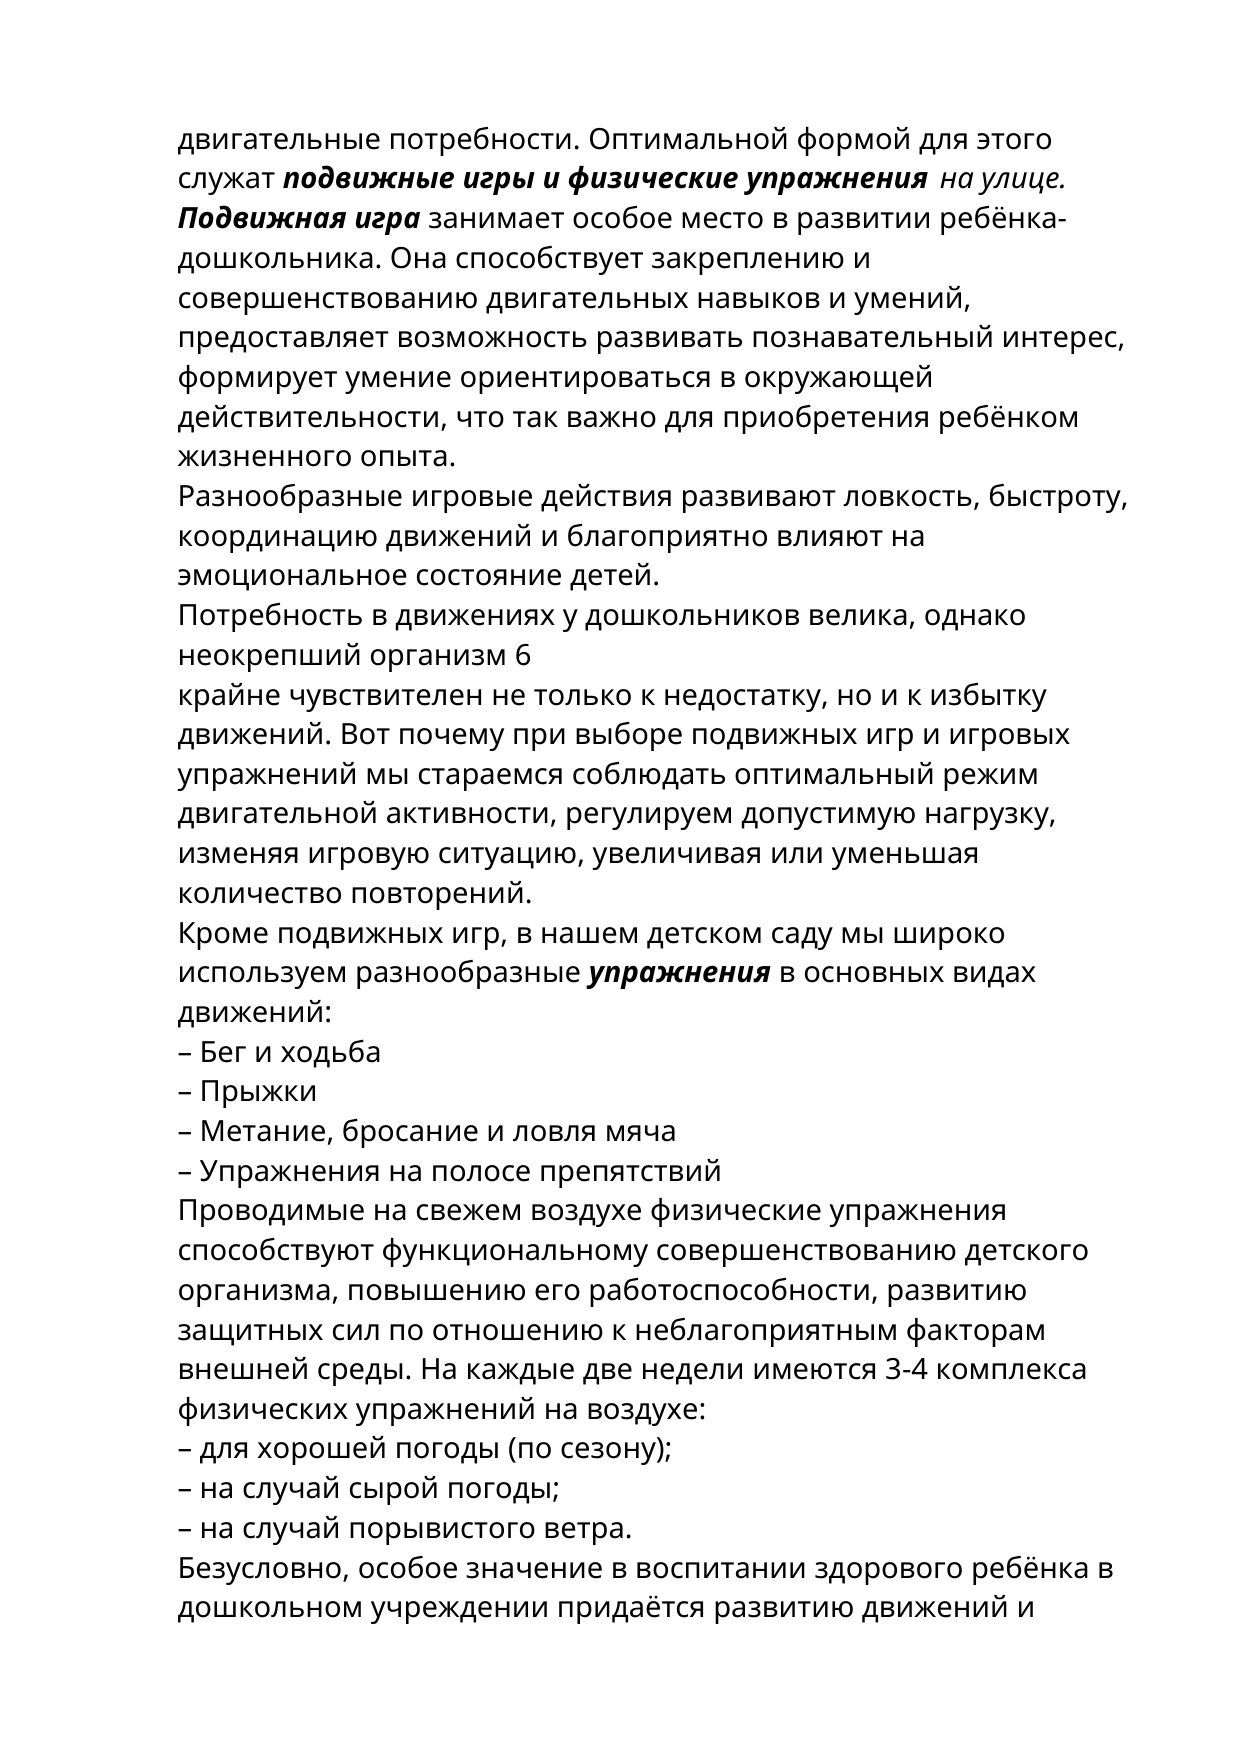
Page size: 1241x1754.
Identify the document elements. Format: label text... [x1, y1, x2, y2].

text Кроме подвижных игр, в нашем детском саду мы широко используем разнообразные упражнения в основных видах движений: [177, 912, 1152, 1031]
text – Прыжки [177, 1071, 1152, 1110]
text – Бег и ходьба [177, 1031, 1152, 1071]
text – на случай сырой погоды; [177, 1467, 1152, 1507]
text – на случай порывистого ветра. [177, 1507, 1152, 1547]
text – для хорошей погоды (по сезону); [177, 1428, 1152, 1467]
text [177, 118, 1152, 197]
text Подвижная игра занимает особое место в развитии ребёнка-дошкольника. Она способствует закреплению и совершенствованию двигательных навыков и умений, предоставляет возможность развивать познавательный интерес, формирует умение ориентироваться в окружающей действительности, что так важно для приобретения ребёнком жизненного опыта. [177, 197, 1152, 475]
text Разнообразные игровые действия развивают ловкость, быстроту, координацию движений и благоприятно влияют на эмоциональное состояние детей. [177, 475, 1152, 594]
text Потребность в движениях у дошкольников велика, однако неокрепший организм 6 [177, 594, 1152, 674]
text – Упражнения на полосе препятствий [177, 1150, 1152, 1190]
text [177, 1547, 1152, 1626]
text – Метание, бросание и ловля мяча [177, 1110, 1152, 1150]
text Проводимые на свежем воздухе физические упражнения способствуют функциональному совершенствованию детского организма, повышению его работоспособности, развитию защитных сил по отношению к неблагоприятным факторам внешней среды. На каждые две недели имеются 3-4 комплекса физических упражнений на воздухе: [177, 1190, 1152, 1428]
text крайне чувствителен не только к недостатку, но и к избытку движений. Вот почему при выборе подвижных игр и игровых упражнений мы стараемся соблюдать оптимальный режим двигательной активности, регулируем допустимую нагрузку, изменяя игровую ситуацию, увеличивая или уменьшая количество повторений. [177, 674, 1152, 912]
